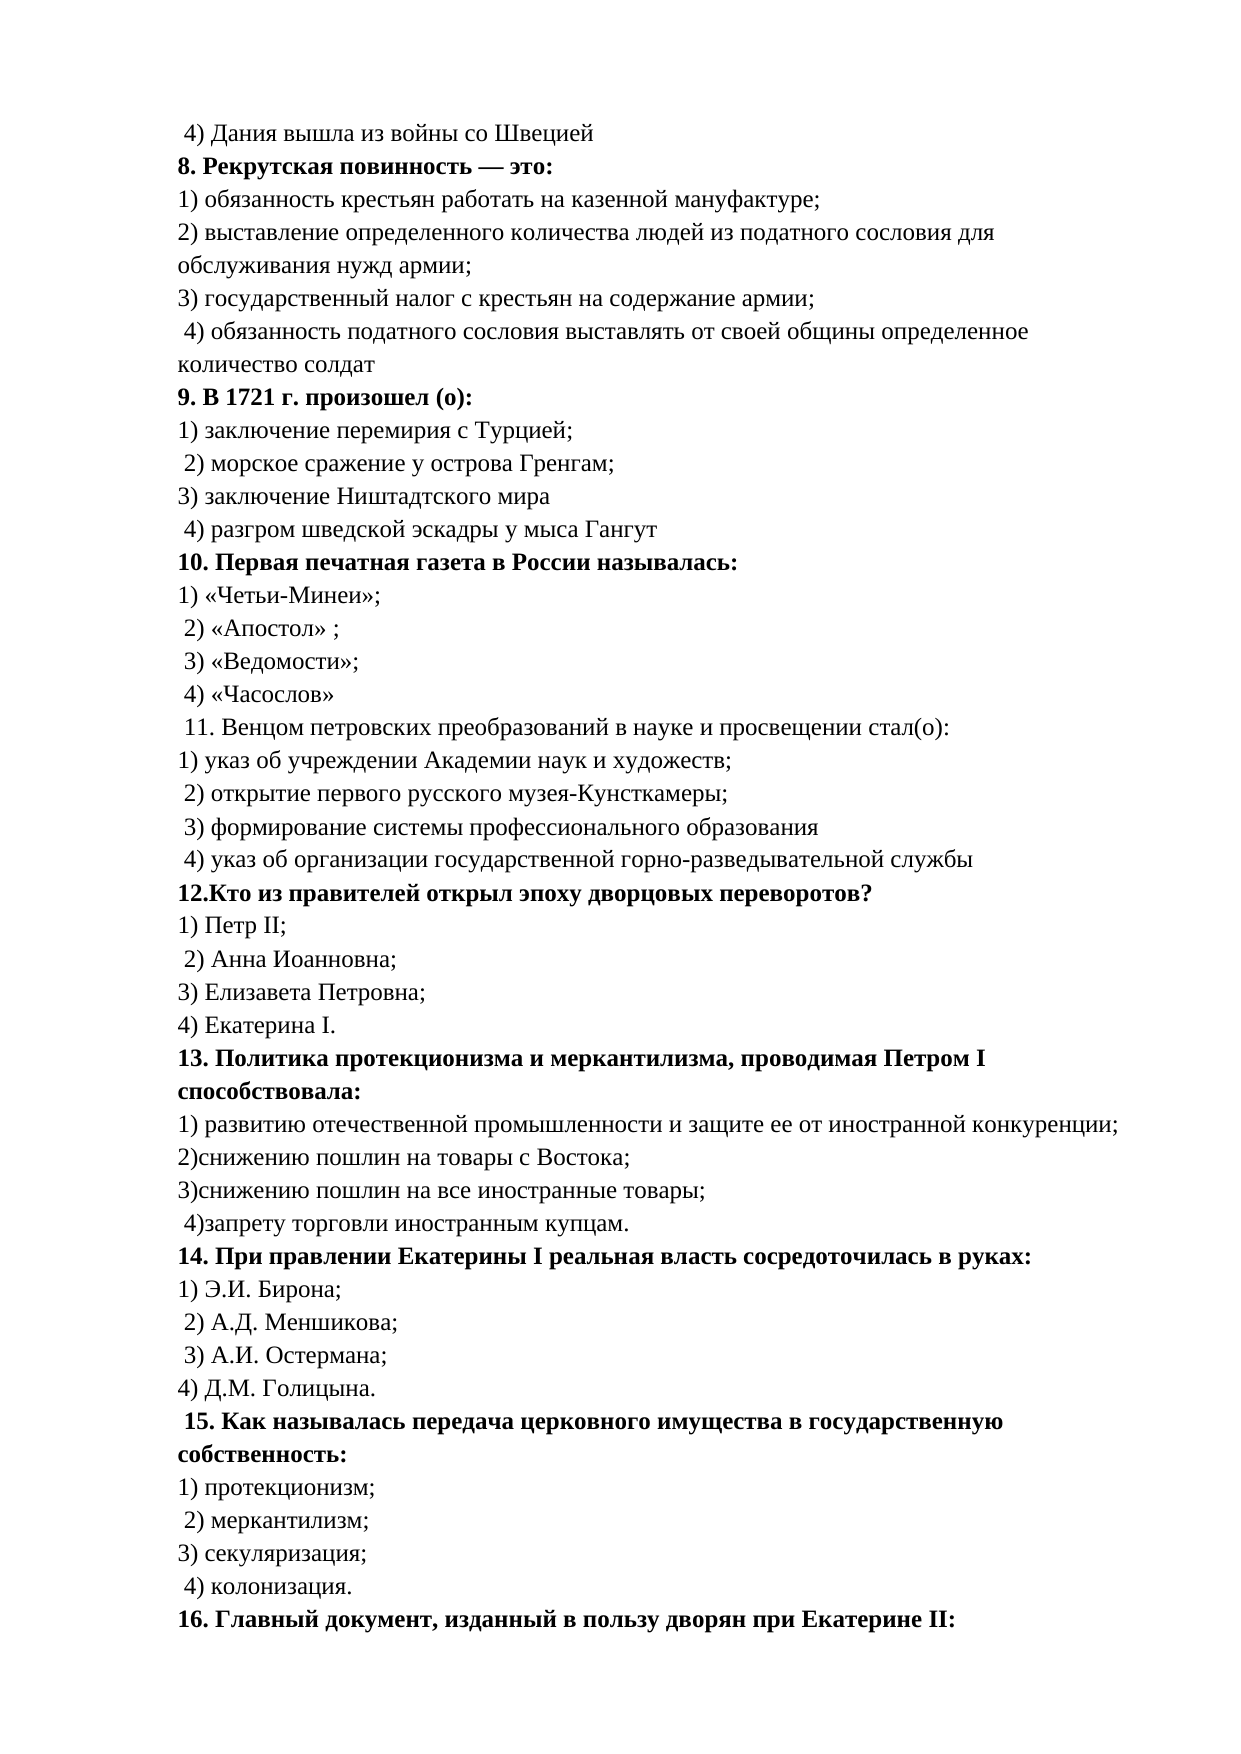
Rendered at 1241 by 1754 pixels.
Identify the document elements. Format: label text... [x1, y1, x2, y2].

text 2) морское сражение у острова Гренгам; [177, 448, 1152, 477]
text 1) развитию отечественной промышленности и защите ее от иностранной конкуренции; 2)снижению пошлин на товары с Востока; [177, 1109, 1152, 1171]
text 4) указ об организации государственной горно-разведывательной службы [177, 844, 1152, 873]
text 4) Дания вышла из войны со Швецией [177, 118, 1152, 147]
text 1) заключение перемирия с Турцией; [177, 415, 1152, 444]
text 4) колонизация. [177, 1571, 1152, 1600]
text 2) меркантилизм; [177, 1505, 1152, 1534]
text 16. Главный документ, изданный в пользу дворян при Екатерине II: [177, 1604, 1152, 1633]
text 1) Э.И. Бирона; [177, 1274, 1152, 1303]
text 3) «Ведомости»; [177, 646, 1152, 675]
text 4) «Часослов» [177, 679, 1152, 708]
text 2) «Апостол» ; [177, 613, 1152, 642]
text 3) государственный налог с крестьян на содержание армии; [177, 283, 1152, 312]
text 3)снижению пошлин на все иностранные товары; [177, 1175, 1152, 1203]
text 1) обязанность крестьян работать на казенной мануфактуре; [177, 184, 1152, 213]
text 2) открытие первого русского музея-Кунсткамеры; [177, 778, 1152, 807]
text 2) Анна Иоанновна; [177, 944, 1152, 972]
text 1) Петр II; [177, 911, 1152, 939]
text 14. При правлении Екатерины I реальная власть сосредоточилась в руках: [177, 1241, 1152, 1269]
text 3) Елизавета Петровна; [177, 977, 1152, 1005]
text 4) обязанность податного сословия выставлять от своей общины определенное количество солдат [177, 316, 1152, 378]
text 8. Рекрутская повинность — это: [177, 151, 1152, 180]
text 4) разгром шведской эскадры у мыса Гангут [177, 514, 1152, 543]
text 2) А.Д. Меншикова; [177, 1307, 1152, 1336]
text 3) А.И. Остермана; [177, 1340, 1152, 1369]
text 10. Первая печатная газета в России называлась: [177, 547, 1152, 576]
text 2) выставление определенного количества людей из податного сословия для обслуживания нужд армии; [177, 217, 1152, 279]
text 1) указ об учреждении Академии наук и художеств; [177, 746, 1152, 774]
text 11. Венцом петровских преобразований в науке и просвещении стал(о): [177, 712, 1152, 741]
text 15. Как называлась передача церковного имущества в государственную собственность: [177, 1406, 1152, 1468]
text 4) Д.М. Голицына. [177, 1373, 1152, 1402]
text 13. Политика протекционизма и меркантилизма, проводимая Петром I способствовала: [177, 1043, 1152, 1104]
text 4) Екатерина I. [177, 1010, 1152, 1038]
text 3) формирование системы профессионального образования [177, 812, 1152, 840]
text 3) заключение Ништадтского мира [177, 481, 1152, 510]
text 1) «Четьи-Минеи»; [177, 580, 1152, 609]
text 9. В 1721 г. произошел (о): [177, 382, 1152, 411]
text 3) секуляризация; [177, 1538, 1152, 1567]
text 4)запрету торговли иностранным купцам. [177, 1208, 1152, 1237]
text 12.Кто из правителей открыл эпоху дворцовых переворотов? [177, 878, 1152, 906]
text 1) протекционизм; [177, 1472, 1152, 1501]
